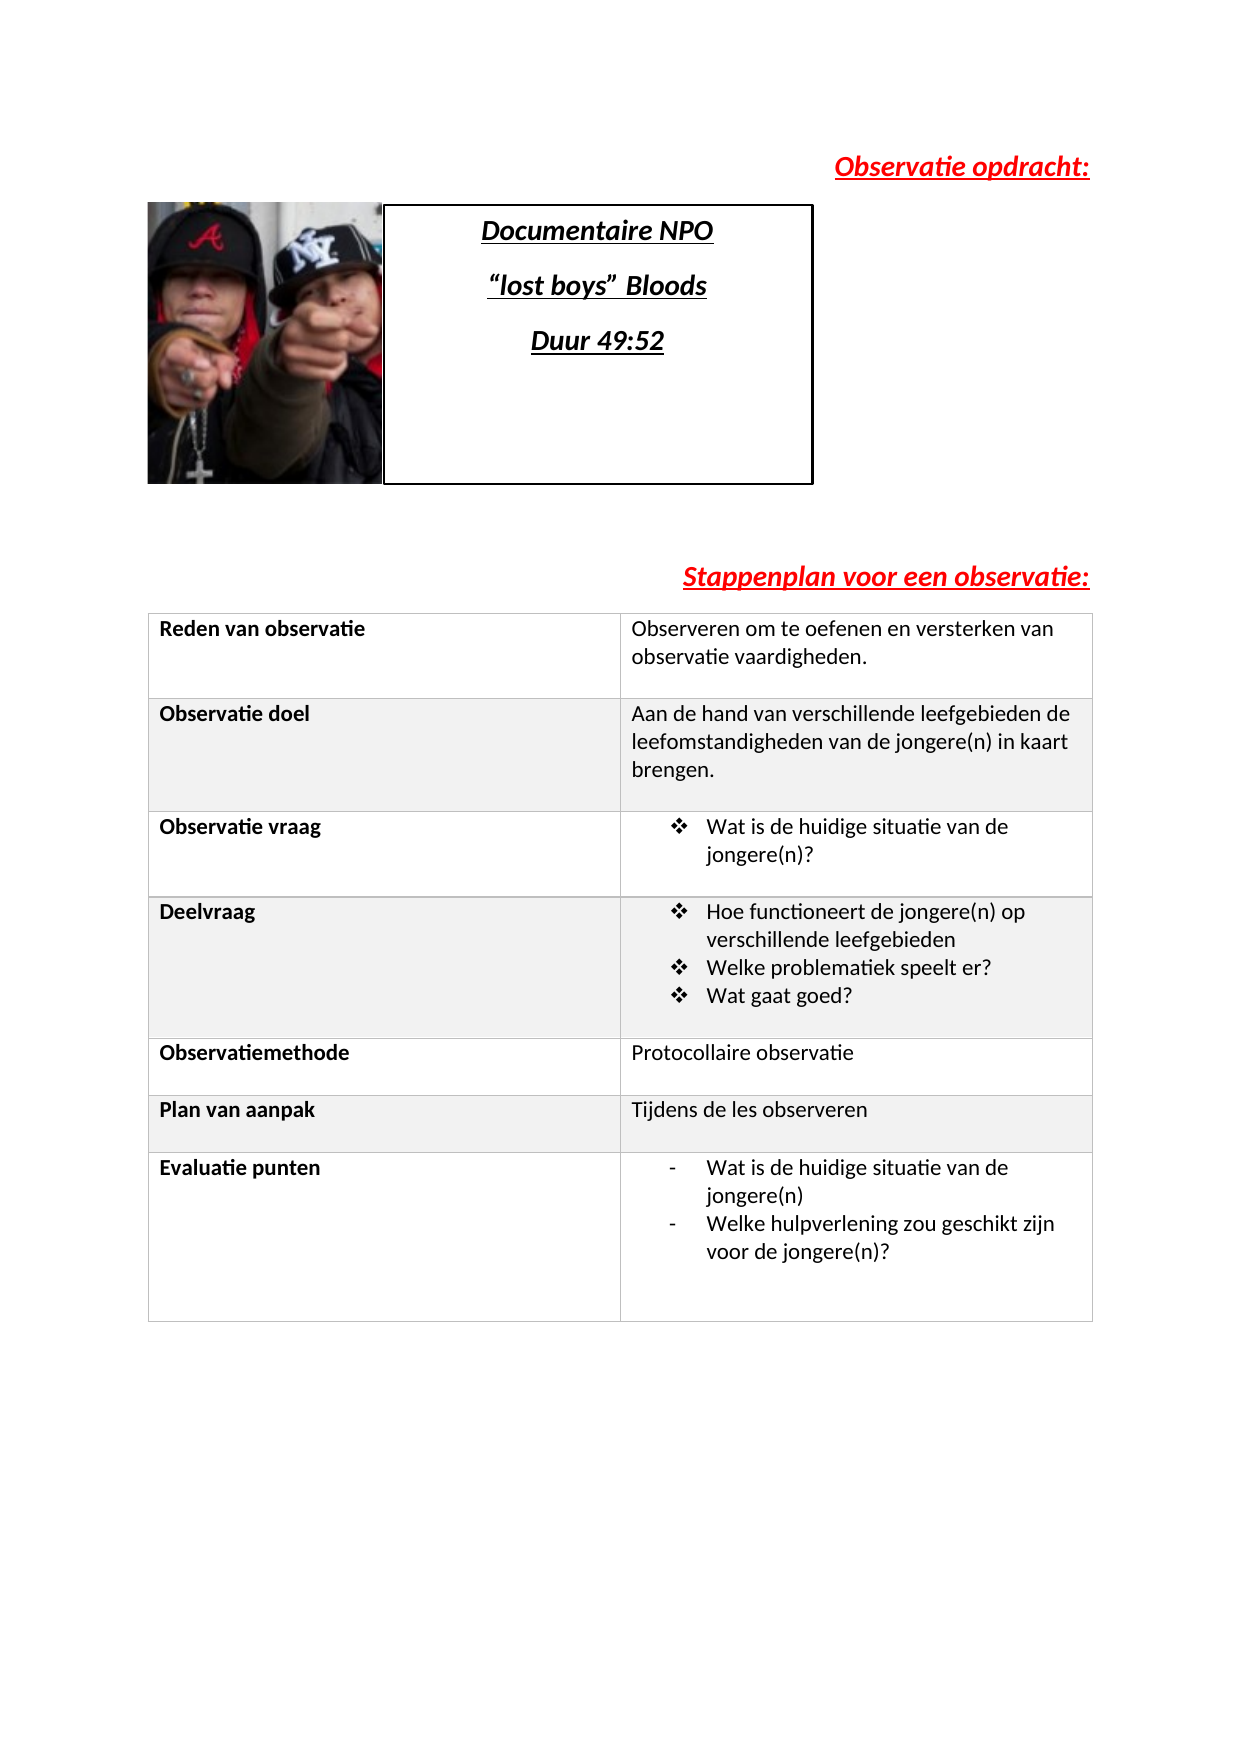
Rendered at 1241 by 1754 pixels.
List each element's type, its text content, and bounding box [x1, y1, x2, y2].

table_cell Observatie vraag [149, 812, 620, 896]
table_cell Observatie doel [149, 699, 620, 811]
table_cell Deelvraag [149, 898, 620, 1037]
text Stappenplan voor een observatie: [148, 558, 1093, 593]
text Observatie opdracht: [148, 148, 1093, 183]
table_cell Observatiemethode [149, 1039, 620, 1094]
table_cell Wat is de huidige situatie van de jongere(n) Welke hulpverlening zou geschikt zijn voor de jongere(n)? [621, 1153, 1092, 1321]
table_cell Wat is de huidige situatie van de jongere(n)? [621, 812, 1092, 896]
table_cell Plan van aanpak [149, 1096, 620, 1152]
table_header Reden van observatie [149, 614, 620, 698]
table_header Observeren om te oefenen en versterken van observatie vaardigheden. [621, 614, 1092, 698]
table_cell Tijdens de les observeren [621, 1096, 1092, 1152]
table_cell Aan de hand van verschillende leefgebieden de leefomstandigheden van de jongere(n) in kaart brengen. [621, 699, 1092, 811]
table_cell Protocollaire observatie [621, 1039, 1092, 1094]
table_cell Evaluatie punten [149, 1153, 620, 1321]
table_cell Hoe functioneert de jongere(n) op verschillende leefgebieden Welke problematiek speelt er? Wat gaat goed? [621, 898, 1092, 1037]
picture [147, 202, 382, 484]
